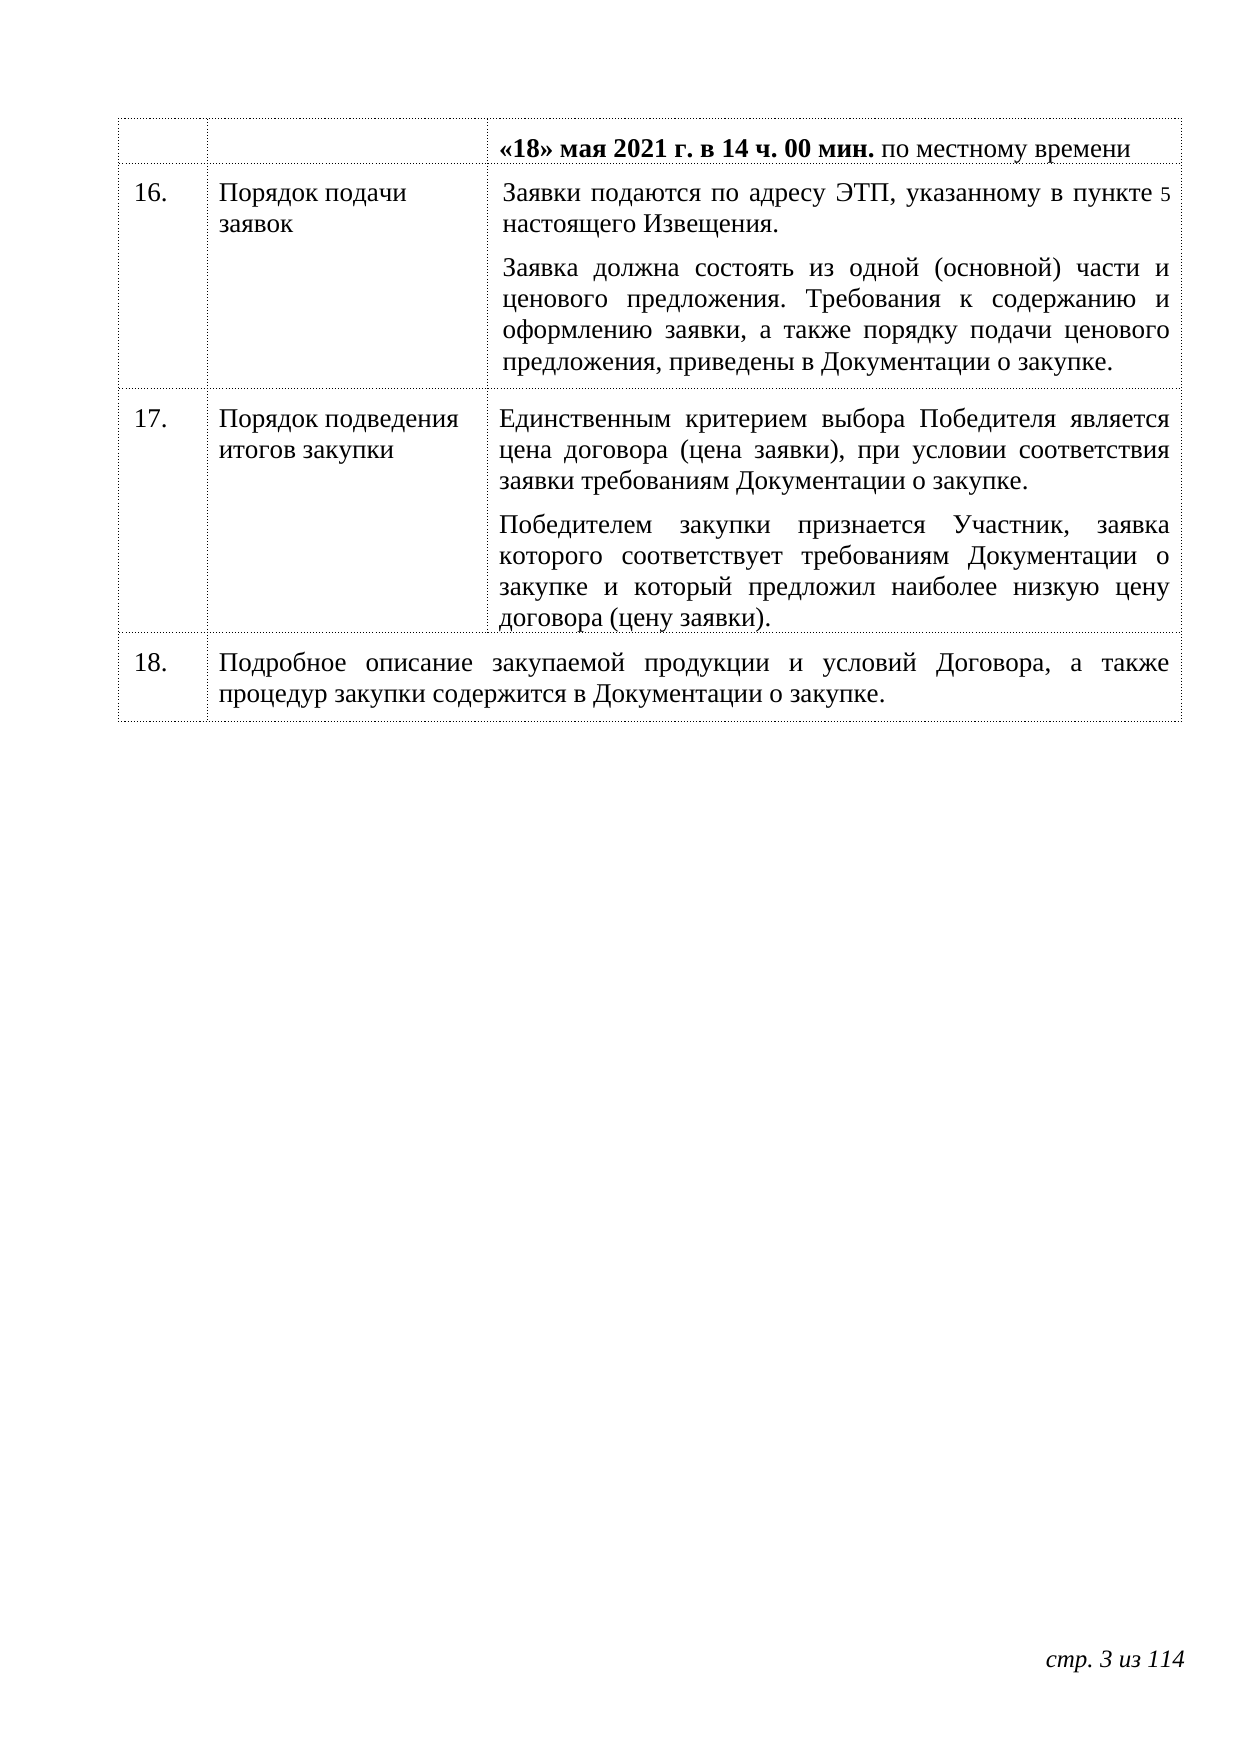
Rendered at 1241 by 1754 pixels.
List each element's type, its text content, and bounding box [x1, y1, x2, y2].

table_cell Подробное описание закупаемой продукции и условий Договора, а также процедур закупки содержится в Документации о закупке. [207, 632, 1182, 721]
table_cell [119, 632, 207, 721]
table_cell [119, 118, 207, 163]
table_cell Порядок подведения итогов закупки [207, 388, 488, 632]
table_cell [119, 388, 207, 632]
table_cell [207, 118, 488, 163]
table_cell Заявки подаются по адресу ЭТП, указанному в пункте 5 настоящего Извещения. Заявка должна состоять из одной (основной) части и ценового предложения. Требования к содержанию и оформлению заявки, а также порядку подачи ценового предложения, приведены в Документации о закупке. [488, 163, 1182, 388]
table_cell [488, 118, 1182, 163]
table_cell Порядок подачи заявок [207, 163, 488, 388]
table_cell Единственным критерием выбора Победителя является цена договора (цена заявки), при условии соответствия заявки требованиям Документации о закупке. Победителем закупки признается Участник, заявка которого соответствует требованиям Документации о закупке и который предложил наиболее низкую цену договора (цену заявки). [488, 388, 1182, 632]
table_cell [119, 163, 207, 388]
